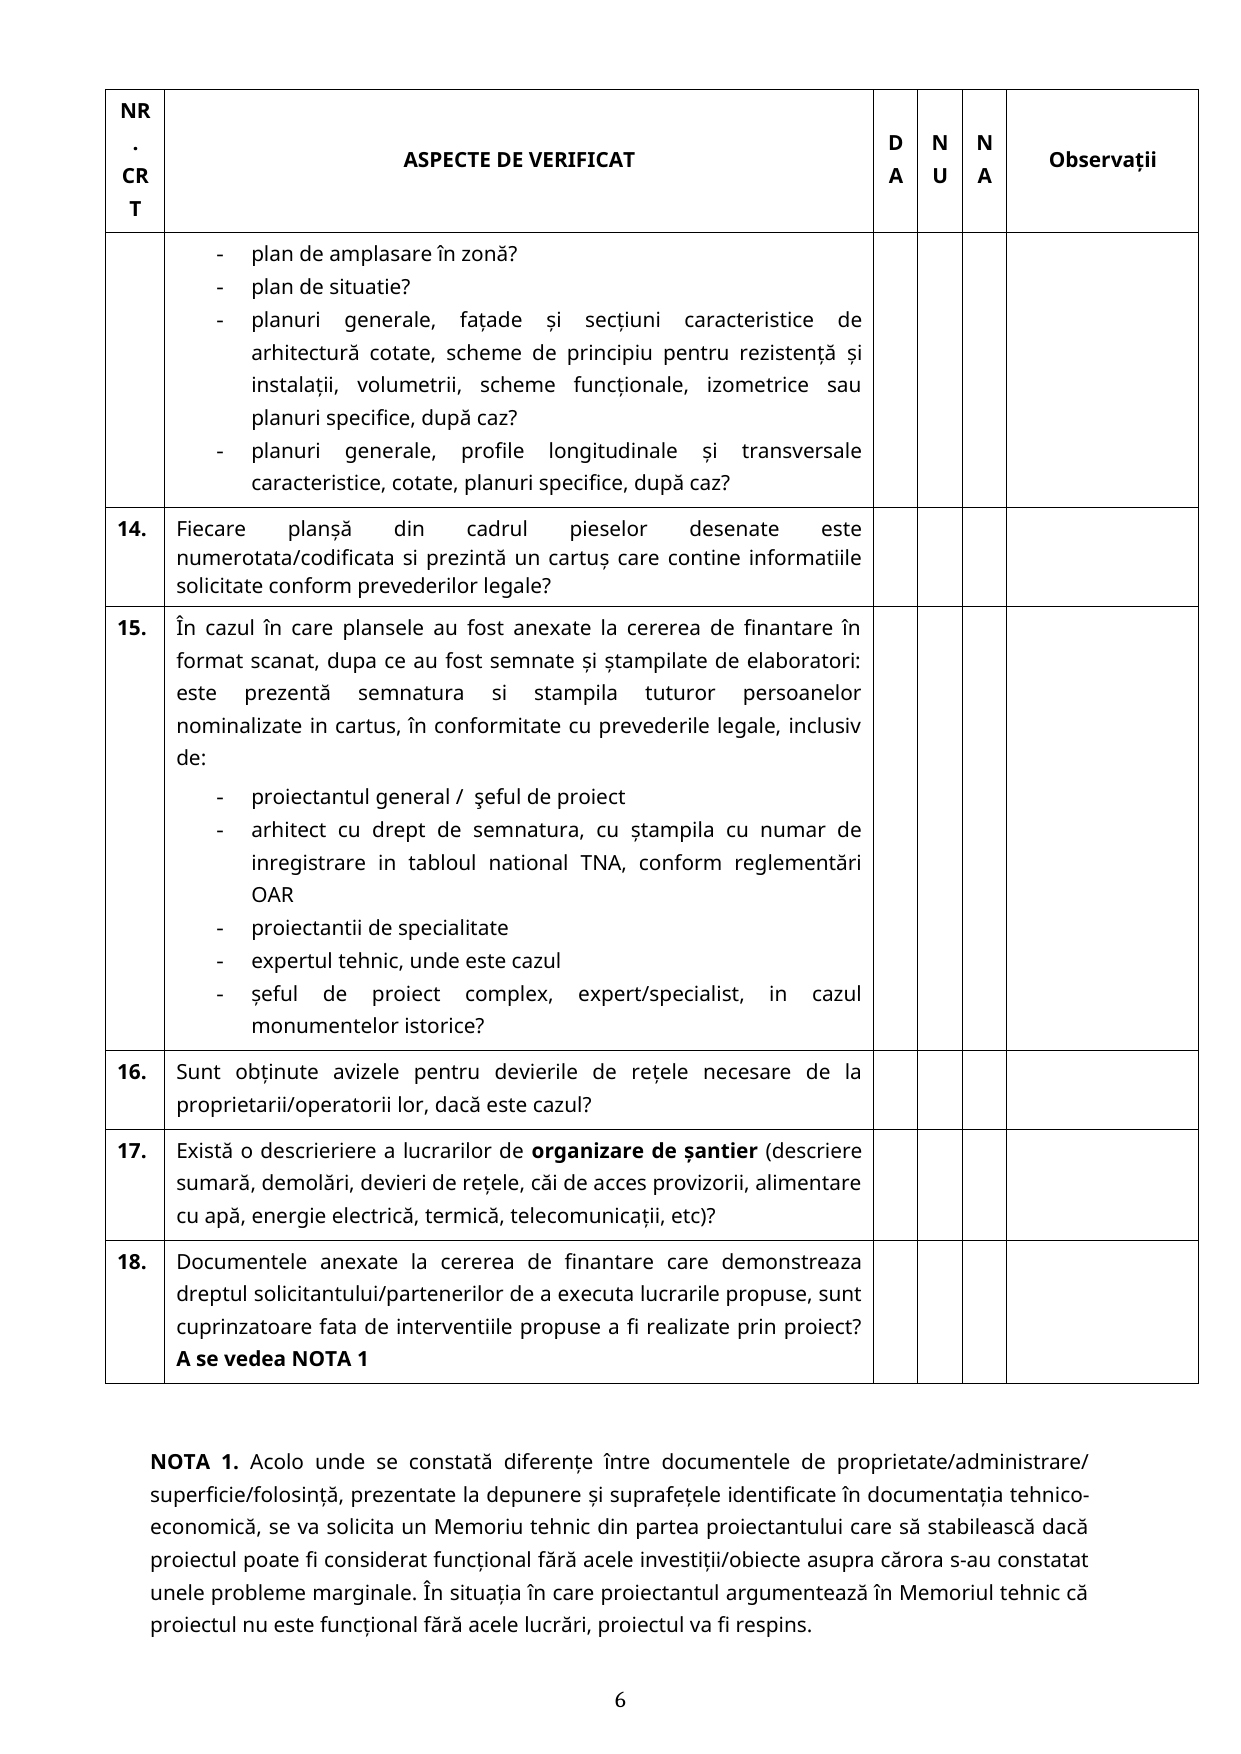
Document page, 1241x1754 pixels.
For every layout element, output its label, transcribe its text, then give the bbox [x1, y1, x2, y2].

table_cell Sunt obținute avizele pentru devierile de rețele necesare de la proprietarii/operatorii lor, dacă este cazul? [165, 1051, 873, 1128]
table_cell [1007, 508, 1198, 606]
table_cell Documentele anexate la cererea de finantare care demonstreaza dreptul solicitantului/partenerilor de a executa lucrarile propuse, sunt cuprinzatoare fata de interventiile propuse a fi realizate prin proiect? A se vedea NOTA 1 [165, 1241, 873, 1383]
table_cell [918, 233, 962, 507]
table_cell [106, 1130, 164, 1239]
table_cell [1007, 1241, 1198, 1383]
table_cell [918, 1241, 962, 1383]
table_cell [963, 1130, 1006, 1239]
table_cell [918, 607, 962, 1050]
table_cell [165, 233, 873, 507]
table_cell [874, 1130, 917, 1239]
table_cell [918, 1130, 962, 1239]
table_cell [963, 1241, 1006, 1383]
table_cell [963, 233, 1006, 507]
table_cell [1007, 233, 1198, 507]
table_cell [1007, 607, 1198, 1050]
table_cell [106, 1051, 164, 1128]
table_cell [963, 508, 1006, 606]
table_cell [874, 508, 917, 606]
table_cell În cazul în care plansele au fost anexate la cererea de finantare în format scanat, dupa ce au fost semnate și ștampilate de elaboratori: este prezentă semnatura si stampila tuturor persoanelor nominalizate in cartus, în conformitate cu prevederile legale, inclusiv de: proiectantul general / şeful de proiect arhitect cu drept de semnatura, cu ștampila cu numar de inregistrare in tabloul national TNA, conform reglementări OAR proiectantii de specialitate expertul tehnic, unde este cazul șeful de proiect complex, expert/specialist, in cazul monumentelor istorice? [165, 607, 873, 1050]
table_cell [874, 1241, 917, 1383]
table_cell [963, 607, 1006, 1050]
table_header DA [874, 90, 917, 232]
table_header ASPECTE DE VERIFICAT [165, 90, 873, 232]
table_cell [106, 233, 164, 507]
table_cell Există o descrieriere a lucrarilor de organizare de şantier (descriere sumară, demolări, devieri de rețele, căi de acces provizorii, alimentare cu apă, energie electrică, termică, telecomunicații, etc)? [165, 1130, 873, 1239]
table_cell [1007, 1051, 1198, 1128]
table_cell [963, 1051, 1006, 1128]
table_cell [874, 1051, 917, 1128]
table_cell [1007, 1130, 1198, 1239]
table_cell [106, 607, 164, 1050]
table_header NU [918, 90, 962, 232]
text NOTA 1. Acolo unde se constată diferenţe între documentele de proprietate/administrare/ superficie/folosinţă, prezentate la depunere şi suprafeţele identificate în documentaţia tehnico-economică, se va solicita un Memoriu tehnic din partea proiectantului care să stabilească dacă proiectul poate fi considerat funcţional fără acele investiţii/obiecte asupra cărora s-au constatat unele probleme marginale. În situaţia în care proiectantul argumentează în Memoriul tehnic că proiectul nu este funcţional fără acele lucrări, proiectul va fi respins. [150, 1447, 1090, 1639]
table_cell [106, 1241, 164, 1383]
table_header NA [963, 90, 1006, 232]
table_cell [106, 508, 164, 606]
table_cell [874, 233, 917, 507]
table_cell [874, 607, 917, 1050]
table_header Observaţii [1007, 90, 1198, 232]
table_cell Fiecare planşă din cadrul pieselor desenate este numerotata/codificata si prezintă un cartuş care contine informatiile solicitate conform prevederilor legale? [165, 508, 873, 606]
table_cell [918, 508, 962, 606]
table_header NR. CRT [106, 90, 164, 232]
table_cell [918, 1051, 962, 1128]
